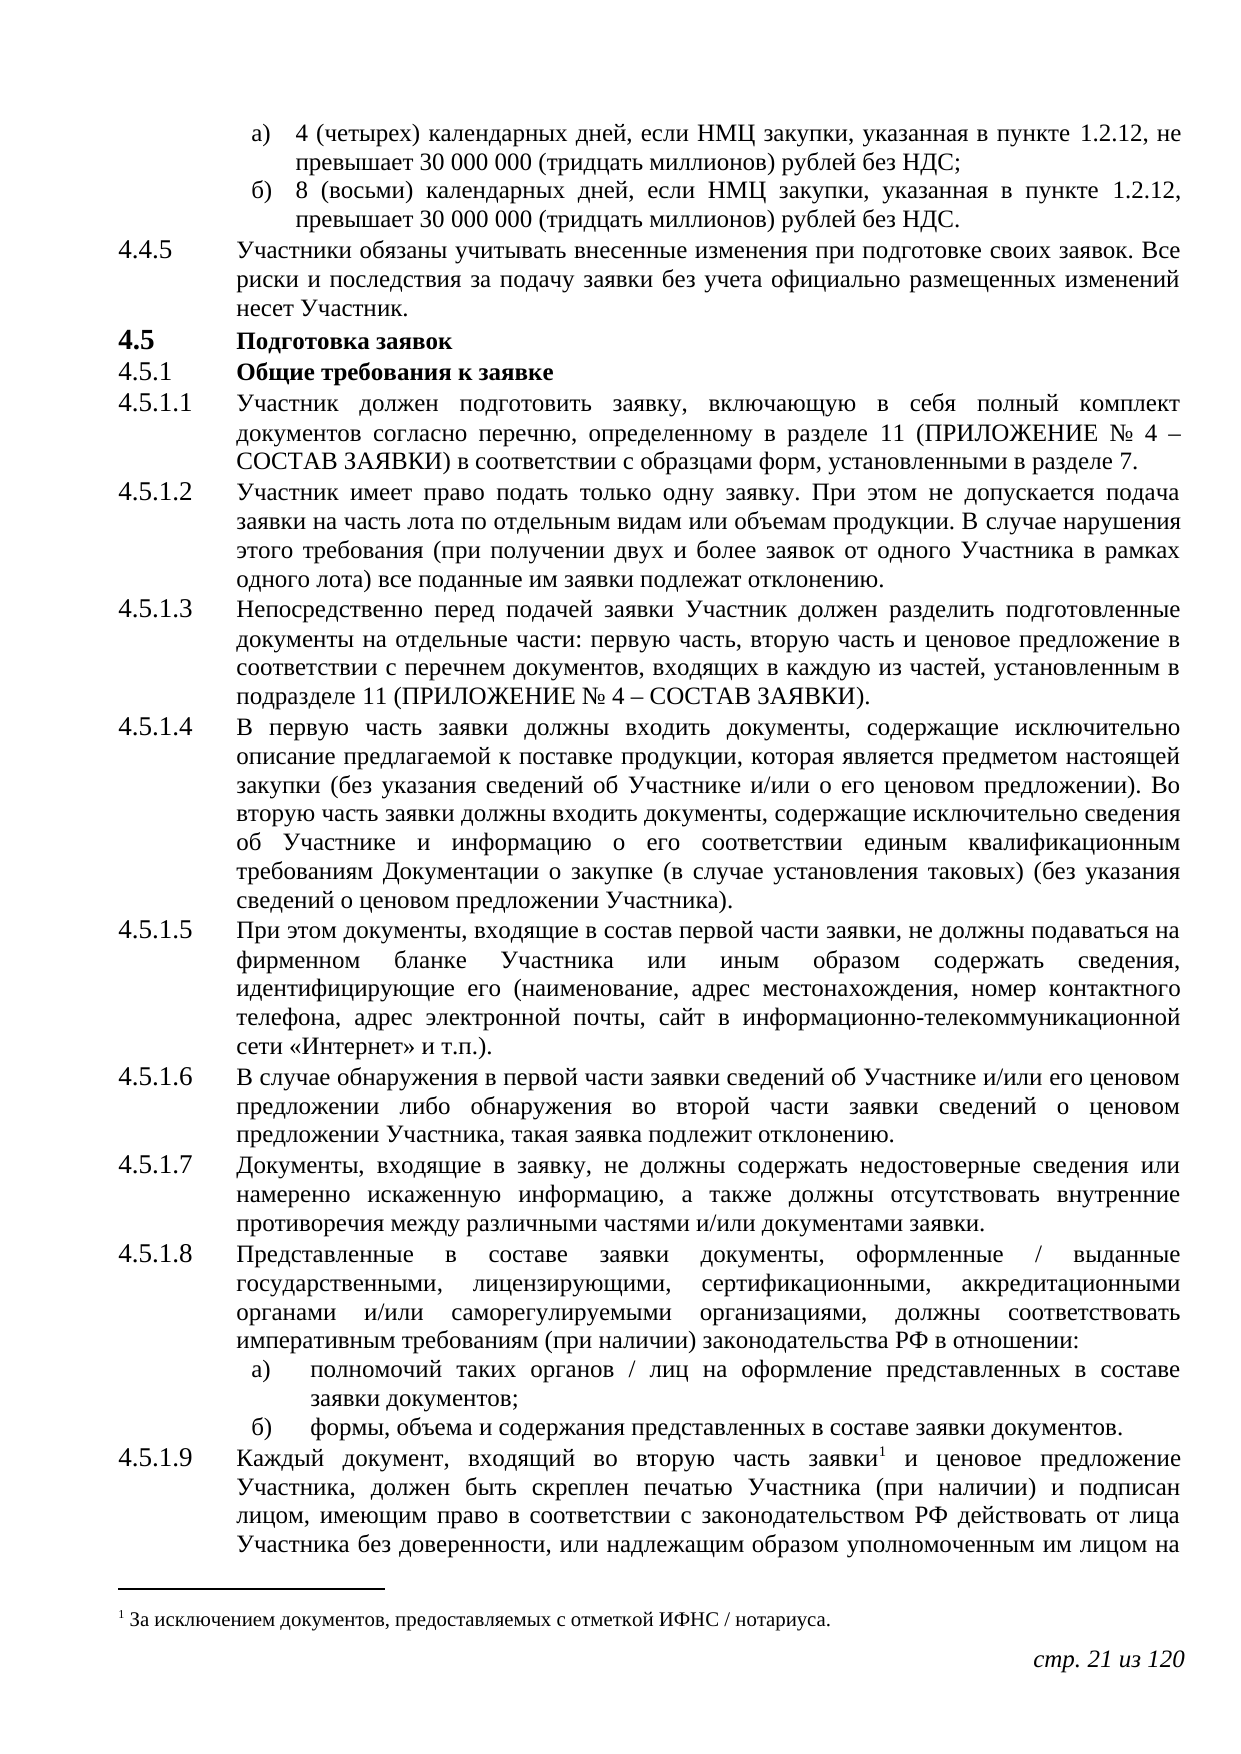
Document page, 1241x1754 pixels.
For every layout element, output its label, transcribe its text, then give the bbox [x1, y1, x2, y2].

list Участник имеет право подать только одну заявку. При этом не допускается подача заявки на часть лота по отдельным видам или объемам продукции. В случае нарушения этого требования (при получении двух и более заявок от одного Участника в рамках одного лота) все поданные им заявки подлежат отклонению. [118, 475, 1181, 592]
text Участники обязаны учитывать внесенные изменения при подготовке своих заявок. Все риски и последствия за подачу заявки без учета официально размещенных изменений несет Участник. [118, 233, 1181, 322]
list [118, 1441, 1181, 1558]
text Общие требования к заявке [118, 355, 1181, 386]
list Участник должен подготовить заявку, включающую в себя полный комплект документов согласно перечню, определенному в разделе 11 (ПРИЛОЖЕНИЕ № 4 – СОСТАВ ЗАЯВКИ) в соответствии с образцами форм, установленными в разделе 7. [118, 386, 1181, 475]
list В случае обнаружения в первой части заявки сведений об Участнике и/или его ценовом предложении либо обнаружения во второй части заявки сведений о ценовом предложении Участника, такая заявка подлежит отклонению. [118, 1060, 1181, 1148]
subtitle Подготовка заявок [118, 322, 1181, 355]
list Непосредственно перед подачей заявки Участник должен разделить подготовленные документы на отдельные части: первую часть, вторую часть и ценовое предложение в соответствии с перечнем документов, входящих в каждую из частей, установленным в подразделе 11 (ПРИЛОЖЕНИЕ № 4 – СОСТАВ ЗАЯВКИ). [118, 592, 1181, 710]
text При этом документы, входящие в состав первой части заявки, не должны подаваться на фирменном бланке Участника или иным образом содержать сведения, идентифицирующие его (наименование, адрес местонахождения, номер контактного телефона, адрес электронной почты, сайт в информационно-телекоммуникационной сети «Интернет» и т.п.). [118, 913, 1181, 1060]
text Представленные в составе заявки документы, оформленные / выданные государственными, лицензирующими, сертификационными, аккредитационными органами и/или саморегулируемыми организациями, должны соответствовать императивным требованиям (при наличии) законодательства РФ в отношении: [118, 1237, 1181, 1354]
list формы, объема и содержания представленных в составе заявки документов. [251, 1412, 1181, 1441]
list В первую часть заявки должны входить документы, содержащие исключительно описание предлагаемой к поставке продукции, которая является предметом настоящей закупки (без указания сведений об Участнике и/или о его ценовом предложении). Во вторую часть заявки должны входить документы, содержащие исключительно сведения об Участнике и информацию о его соответствии единым квалификационным требованиям Документации о закупке (в случае установления таковых) (без указания сведений о ценовом предложении Участника). [118, 710, 1181, 913]
list 8 (восьми) календарных дней, если НМЦ закупки, указанная в пункте 1.2.12, превышает 30 000 000 (тридцать миллионов) рублей без НДС. [251, 176, 1181, 233]
list полномочий таких органов / лиц на оформление представленных в составе заявки документов; [251, 1354, 1181, 1412]
text Документы, входящие в заявку, не должны содержать недостоверные сведения или намеренно искаженную информацию, а также должны отсутствовать внутренние противоречия между различными частями и/или документами заявки. [118, 1148, 1181, 1237]
list 4 (четырех) календарных дней, если НМЦ закупки, указанная в пункте 1.2.12, не превышает 30 000 000 (тридцать миллионов) рублей без НДС; [251, 118, 1181, 176]
